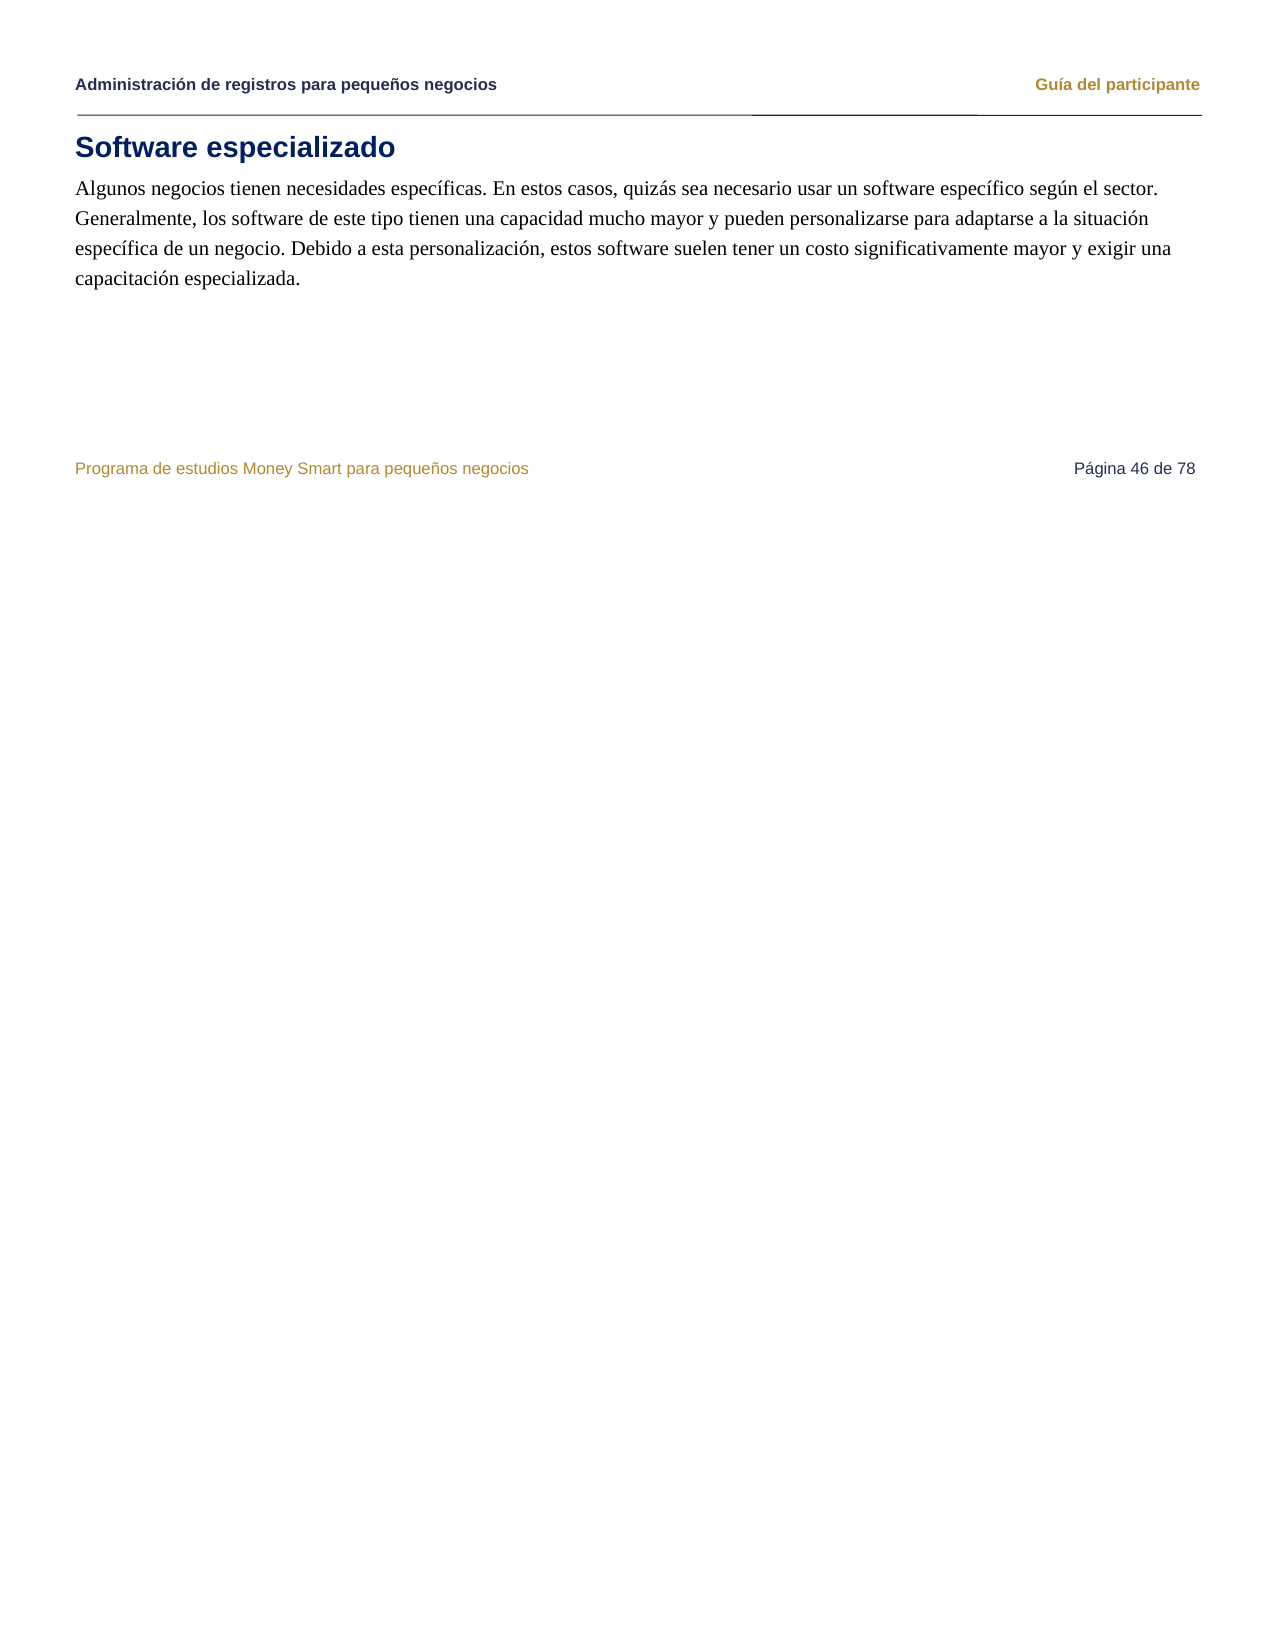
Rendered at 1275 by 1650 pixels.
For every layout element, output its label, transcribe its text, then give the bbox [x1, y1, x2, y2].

text Algunos negocios tienen necesidades específicas. En estos casos, quizás sea necesario usar un software específico según el sector. Generalmente, los software de este tipo tienen una capacidad mucho mayor y pueden personalizarse para adaptarse a la situación específica de un negocio. Debido a esta personalización, estos software suelen tener un costo significativamente mayor y exigir una capacitación especializada. [75, 176, 1200, 290]
picture [75, 0, 1202, 289]
subtitle Software especializado [75, 130, 1200, 164]
